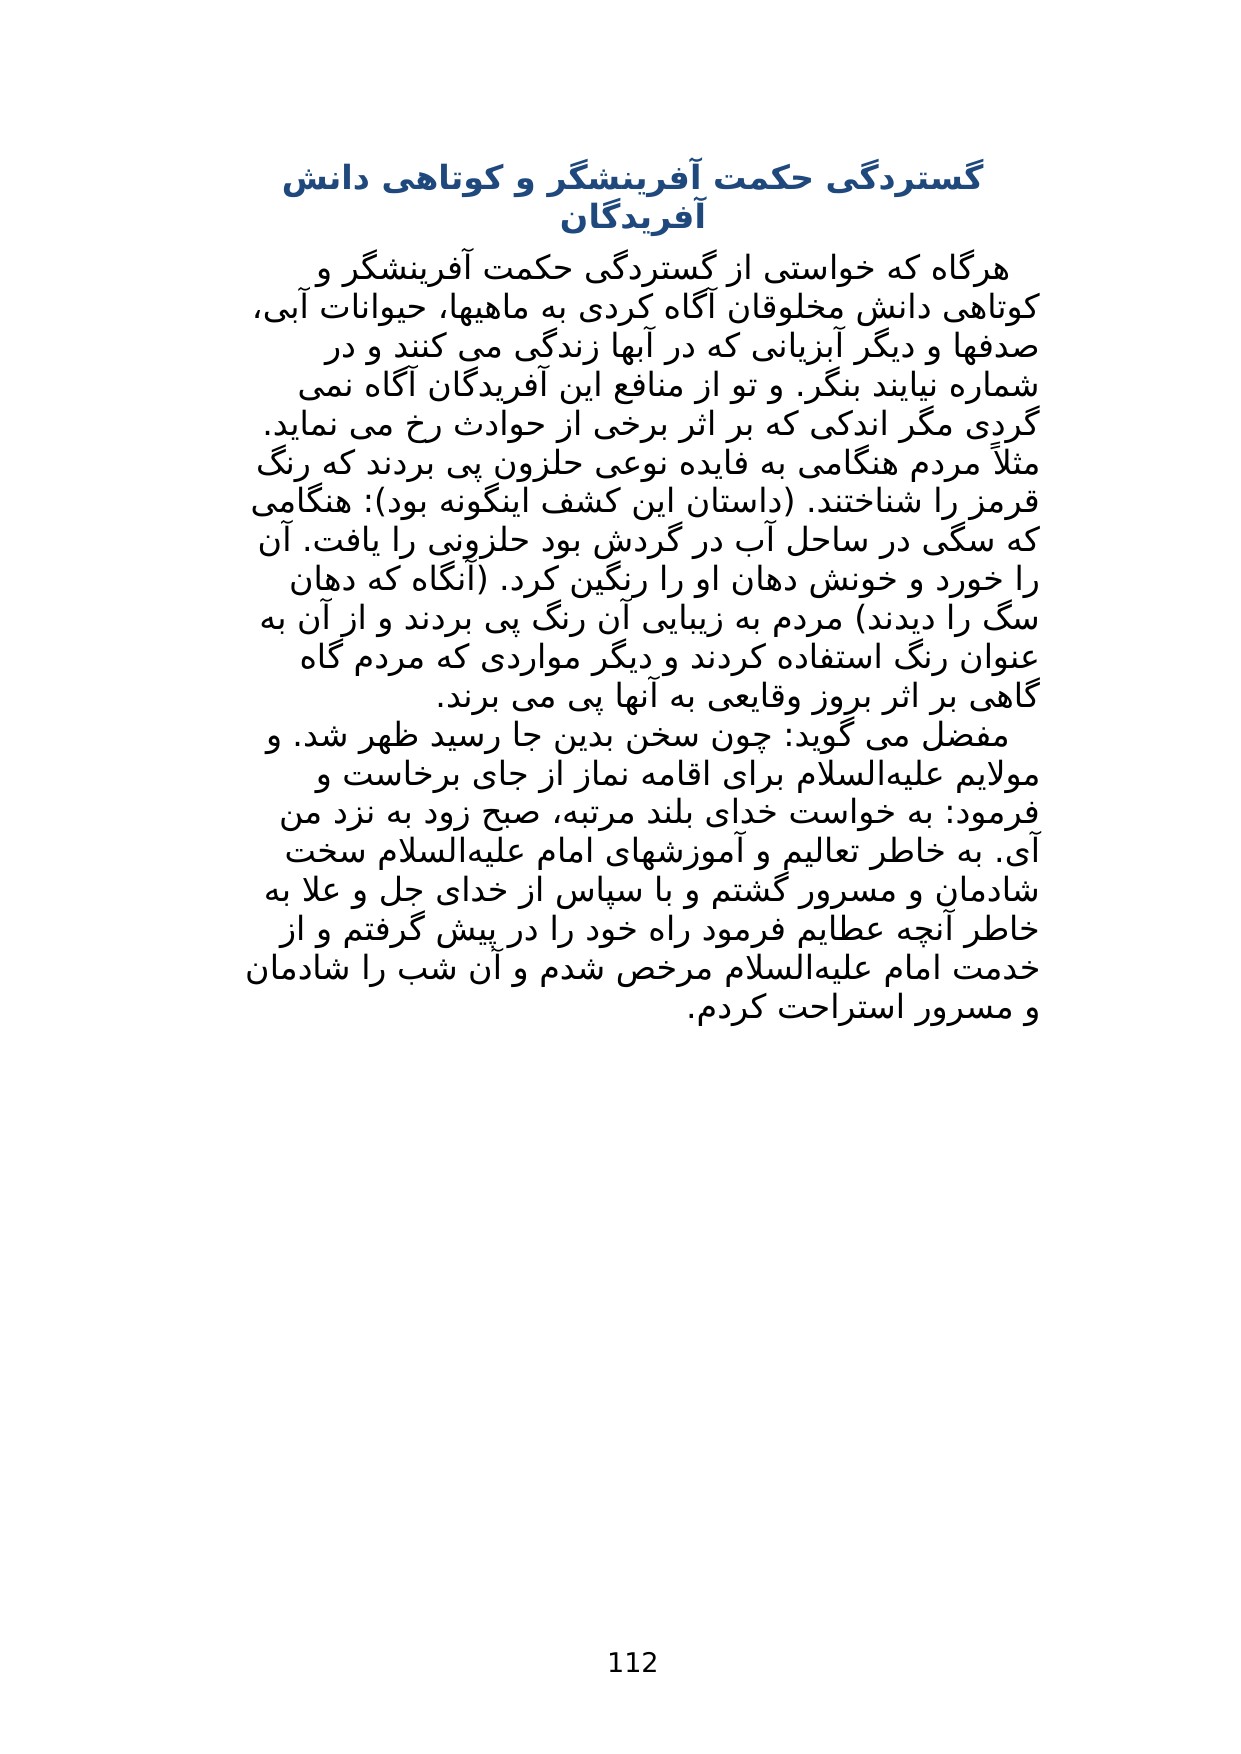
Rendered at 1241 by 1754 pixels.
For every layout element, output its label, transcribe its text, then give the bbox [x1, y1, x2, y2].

subtitle گستردگی حکمت آفرینشگر و کوتاهی دانش آفریدگان [225, 159, 1041, 236]
text هرگاه که خواستی از گستردگی حکمت آفرینشگر و کوتاهی دانش مخلوقان آگاه کردی به ماهیها، حیوانات آبی، صدفها و دیگر آبزیانی که در آبها زندگی می کنند و در شماره نیایند بنگر. و تو از منافع این آفریدگان آگاه نمی گردی مگر اندکی که بر اثر برخی از حوادث رخ می نماید. مثلاً مردم هنگامی به فایده نوعی حلزون پی بردند که رنگ قرمز را شناختند. (داستان این کشف اینگونه بود): هنگامی که سگی در ساحل آب در گردش بود حلزونی را یافت. آن را خورد و خونش دهان او را رنگین کرد. (آنگاه که دهان سگ را دیدند) مردم به زیبایی آن رنگ پی بردند و از آن به عنوان رنگ استفاده کردند و دیگر مواردی که مردم گاه گاهی بر اثر بروز وقایعی به آنها پی می برند. [225, 249, 1041, 715]
text مفضل می گوید: چون سخن بدین جا رسید ظهر شد. و مولایم عليه‌السلام برای اقامه نماز از جای برخاست و فرمود: به خواست خدای بلند مرتبه، صبح زود به نزد من آی. به خاطر تعالیم و آموزشهای امام عليه‌السلام سخت شادمان و مسرور گشتم و با سپاس از خدای جل و علا به خاطر آنچه عطایم فرمود راه خود را در پیش گرفتم و از خدمت امام عليه‌السلام مرخص شدم و آن شب را شادمان و مسرور استراحت کردم. [225, 715, 1041, 1026]
